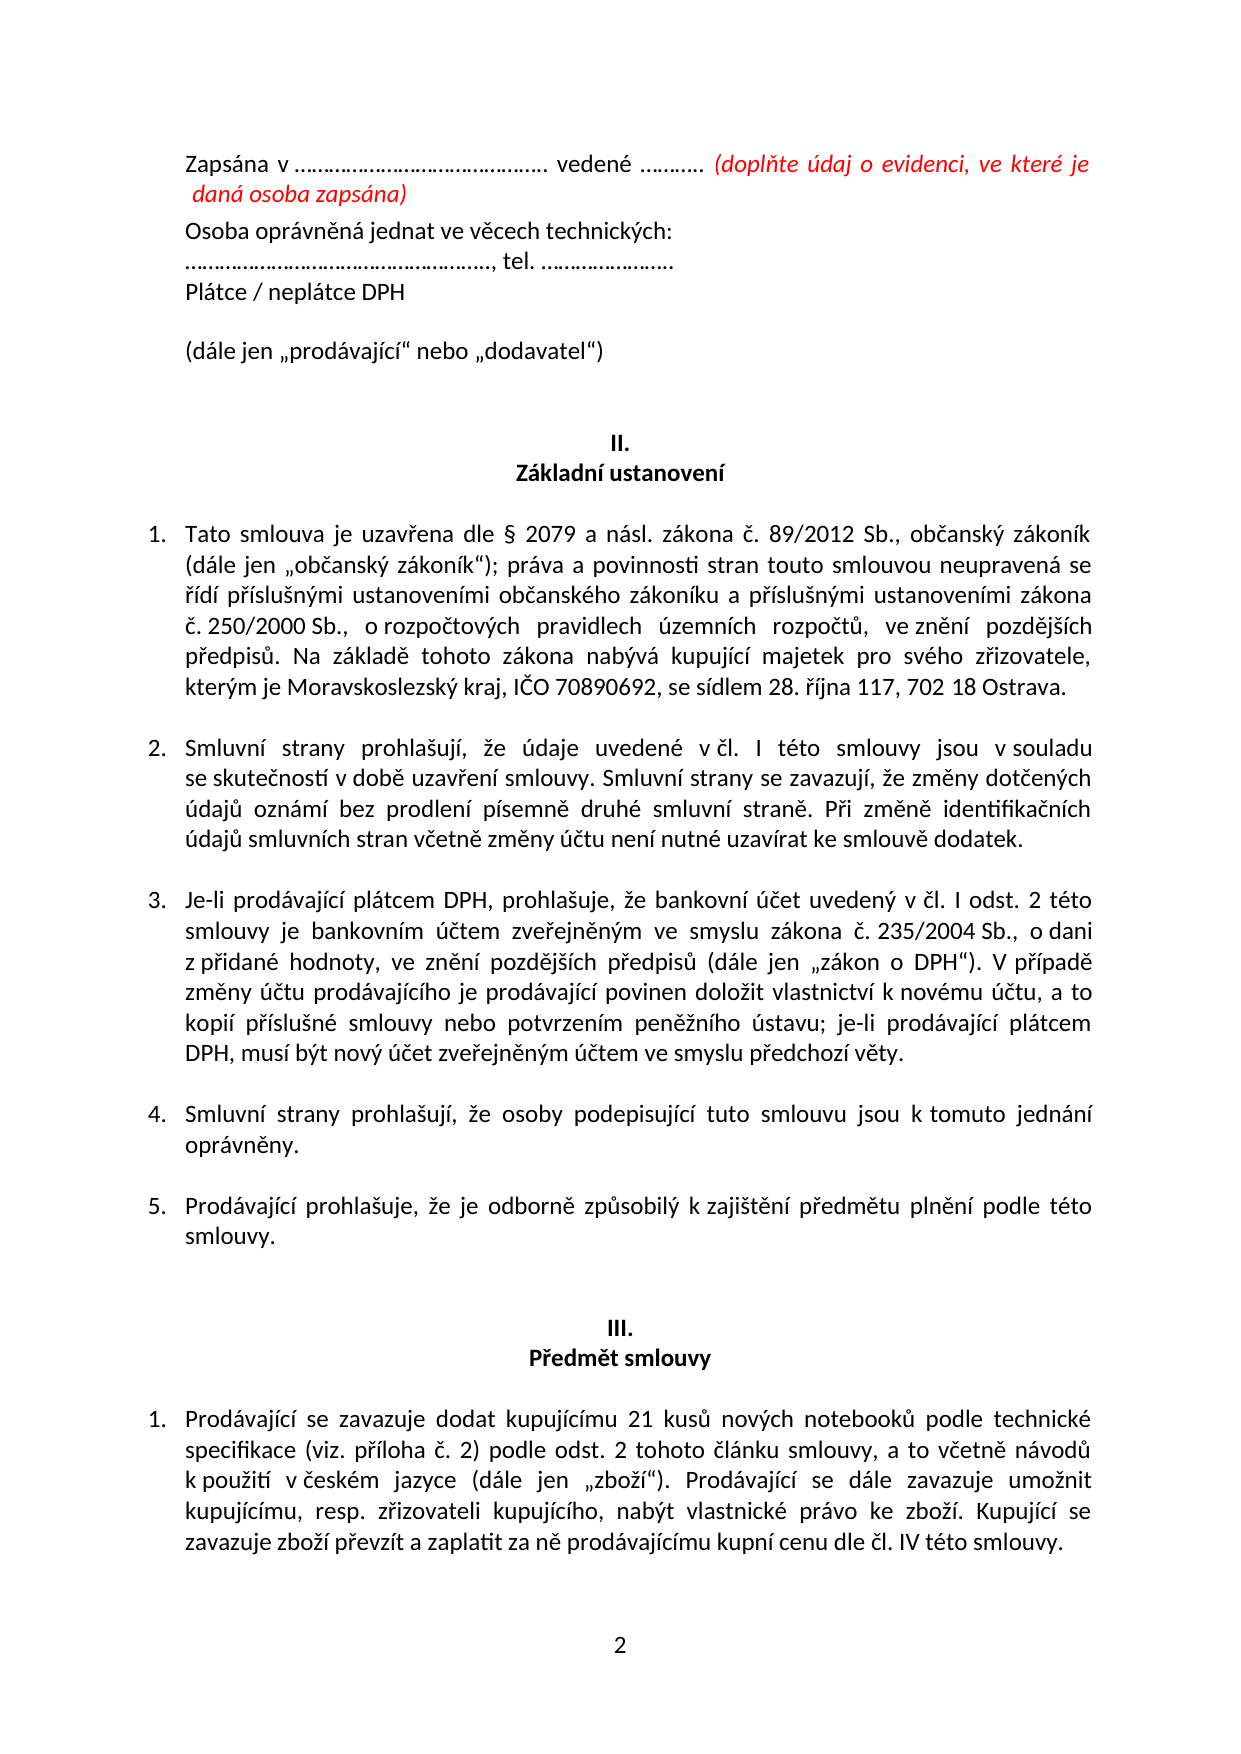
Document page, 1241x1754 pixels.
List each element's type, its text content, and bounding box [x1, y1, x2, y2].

list Prodávající prohlašuje, že je odborně způsobilý k zajištění předmětu plnění podle této smlouvy. [148, 1190, 1092, 1251]
text Osoba oprávněná jednat ve věcech technických: [177, 215, 1092, 246]
text Plátce / neplátce DPH [148, 276, 1092, 307]
list Je-li prodávající plátcem DPH, prohlašuje, že bankovní účet uvedený v čl. I odst. 2 této smlouvy je bankovním účtem zveřejněným ve smyslu zákona č. 235/2004 Sb., o dani z přidané hodnoty, ve znění pozdějších předpisů (dále jen „zákon o DPH“). V případě změny účtu prodávajícího je prodávající povinen doložit vlastnictví k novému účtu, a to kopií příslušné smlouvy nebo potvrzením peněžního ústavu; je-li prodávající plátcem DPH, musí být nový účet zveřejněným účtem ve smyslu předchozí věty. [148, 885, 1092, 1068]
list Prodávající se zavazuje dodat kupujícímu 21 kusů nových notebooků podle technické specifikace (viz. příloha č. 2) podle odst. 2 tohoto článku smlouvy, a to včetně návodů k použití v českém jazyce (dále jen „zboží“). Prodávající se dále zavazuje umožnit kupujícímu, resp. zřizovateli kupujícího, nabýt vlastnické právo ke zboží. Kupující se zavazuje zboží převzít a zaplatit za ně prodávajícímu kupní cenu dle čl. IV této smlouvy. [148, 1403, 1092, 1556]
list Smluvní strany prohlašují, že osoby podepisující tuto smlouvu jsou k tomuto jednání oprávněny. [148, 1098, 1092, 1159]
text Základní ustanovení [148, 457, 1092, 488]
text III. [148, 1312, 1092, 1342]
text …………………………………………….., tel. ………………….. [185, 246, 1092, 276]
list Smluvní strany prohlašují, že údaje uvedené v čl. I této smlouvy jsou v souladu se skutečností v době uzavření smlouvy. Smluvní strany se zavazují, že změny dotčených údajů oznámí bez prodlení písemně druhé smluvní straně. Při změně identifikačních údajů smluvních stran včetně změny účtu není nutné uzavírat ke smlouvě dodatek. [148, 732, 1092, 854]
text II. [148, 427, 1092, 457]
text (dále jen „prodávající“ nebo „dodavatel“) [185, 335, 1092, 366]
list Zapsána v …………………………………….. vedené ……….. (doplňte údaj o evidenci, ve které je daná osoba zapsána) [185, 148, 1092, 209]
text Předmět smlouvy [148, 1342, 1092, 1373]
list Tato smlouva je uzavřena dle § násl. zákona č. 89/2012 Sb., občanský zákoník (dále jen „občanský zákoník“); práva a povinnosti stran touto smlouvou neupravená se řídí příslušnými ustanoveními občanského zákoníku a příslušnými ustanoveními zákona č. 250/2000 Sb., o rozpočtových pravidlech územních rozpočtů, ve znění pozdějších předpisů. Na základě tohoto zákona nabývá kupující majetek pro svého zřizovatele, kterým je Moravskoslezský kraj, IČO 70890692, se sídlem 28. října 117, 702 18 Ostrava. [148, 518, 1092, 702]
